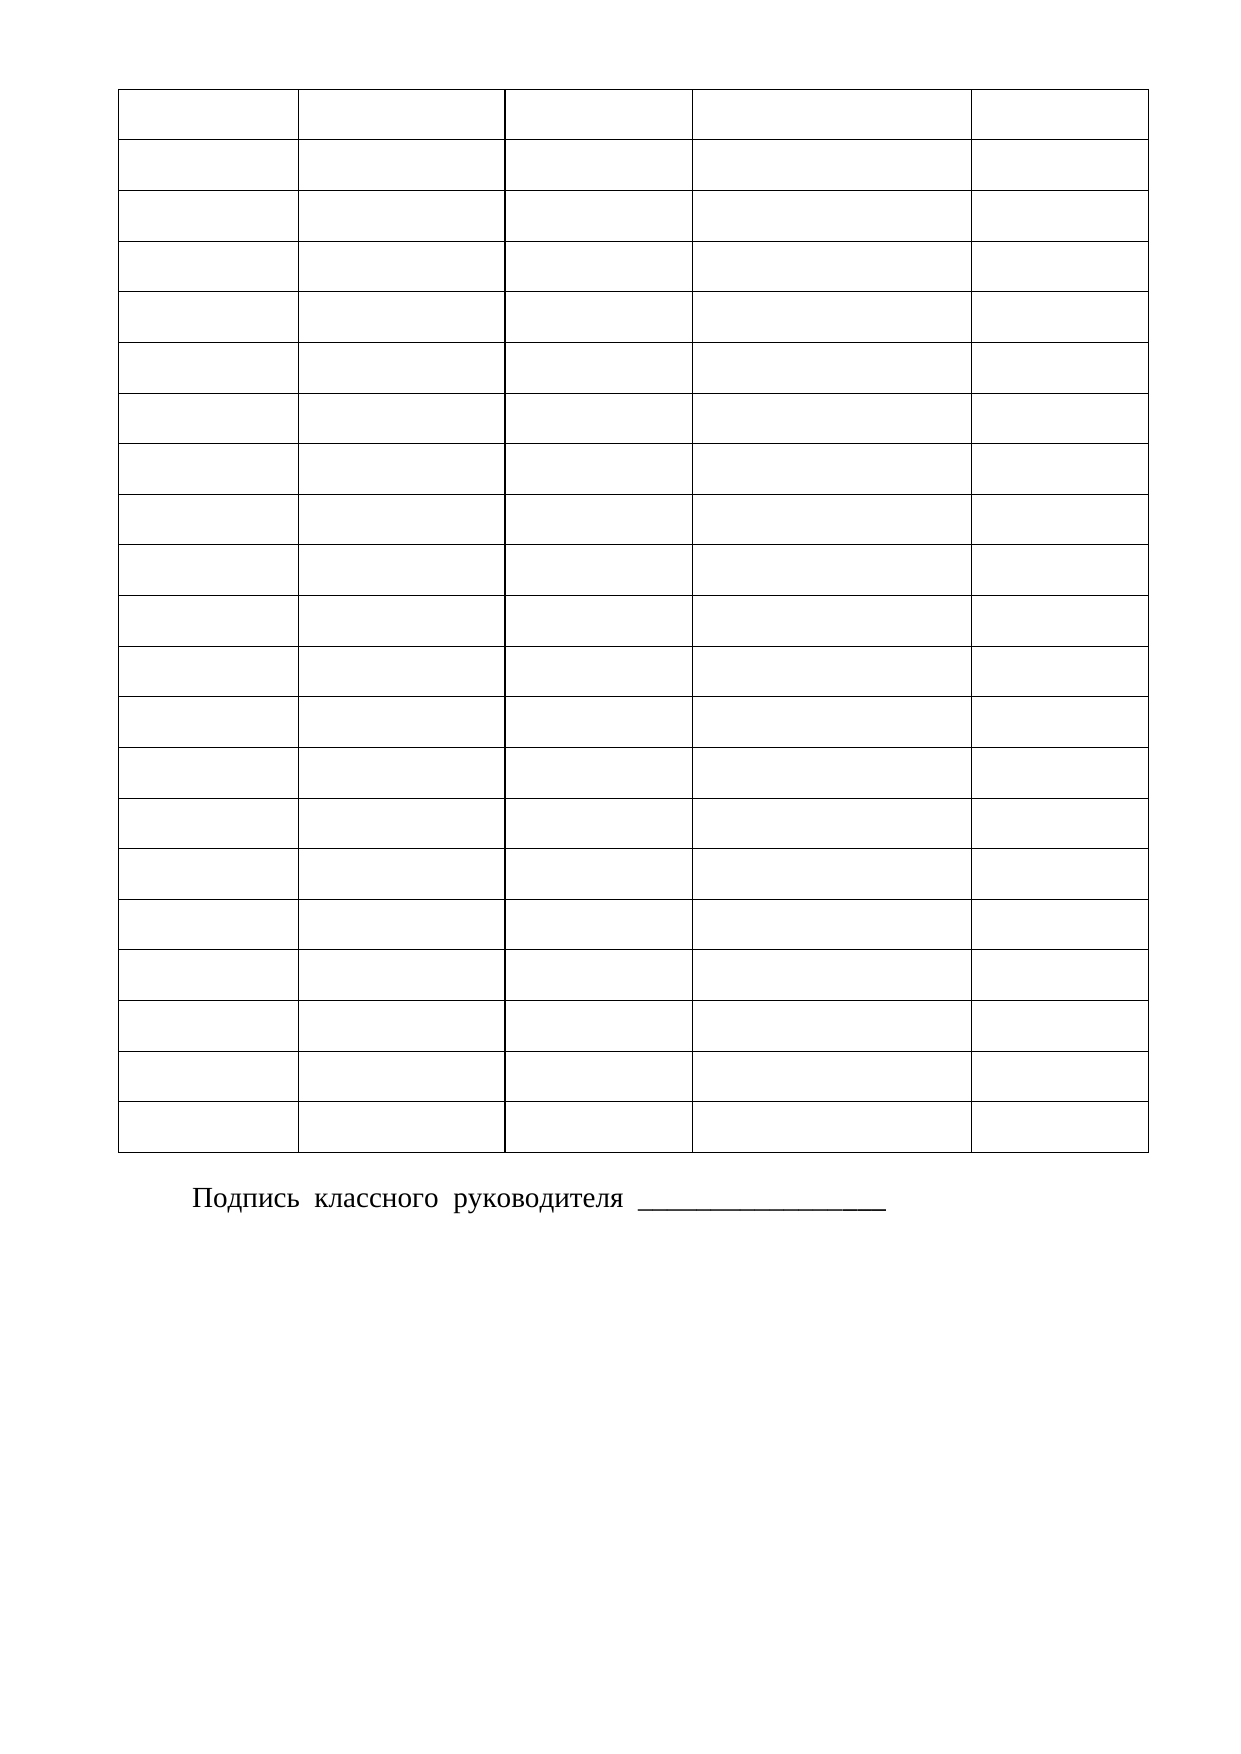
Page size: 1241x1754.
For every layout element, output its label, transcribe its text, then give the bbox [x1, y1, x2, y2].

table_cell [693, 900, 971, 949]
table_cell [972, 1001, 1148, 1051]
table_cell [972, 343, 1148, 392]
table_cell [972, 1052, 1148, 1101]
table_cell [299, 799, 504, 848]
table_cell [119, 799, 298, 848]
table_cell [972, 849, 1148, 899]
table_cell [299, 140, 504, 190]
table_cell [972, 596, 1148, 646]
table_cell [693, 292, 971, 342]
table_cell [119, 495, 298, 544]
table_cell [693, 545, 971, 595]
table_cell [299, 950, 504, 1000]
table_cell [972, 900, 1148, 949]
table_cell [119, 292, 298, 342]
table_cell [299, 242, 504, 291]
table_cell [119, 1001, 298, 1051]
table_cell [506, 292, 692, 342]
table_cell [693, 495, 971, 544]
table_cell [972, 748, 1148, 797]
table_cell [693, 1001, 971, 1051]
table_cell [972, 545, 1148, 595]
table_cell [693, 950, 971, 1000]
table_cell [299, 90, 504, 139]
table_cell [693, 90, 971, 139]
table_cell [972, 140, 1148, 190]
table_cell [693, 242, 971, 291]
table_cell [693, 849, 971, 899]
table_cell [972, 799, 1148, 848]
table_cell [119, 394, 298, 443]
table_cell [299, 191, 504, 241]
table_cell [693, 1102, 971, 1152]
table_cell [119, 647, 298, 696]
table_cell [119, 849, 298, 899]
table_cell [506, 242, 692, 291]
table_cell [972, 495, 1148, 544]
table_cell [506, 950, 692, 1000]
table_cell [693, 343, 971, 392]
table_cell [119, 1102, 298, 1152]
table_cell [693, 647, 971, 696]
table_cell [299, 1102, 504, 1152]
table_cell [119, 596, 298, 646]
table_cell [119, 697, 298, 747]
table_cell [119, 242, 298, 291]
table_cell [299, 444, 504, 494]
table_cell [299, 748, 504, 797]
table_cell [506, 545, 692, 595]
table_cell [506, 343, 692, 392]
table_cell [119, 191, 298, 241]
table_cell [693, 140, 971, 190]
text Подпись классного руководителя _________________ [118, 1179, 1152, 1215]
table_cell [299, 495, 504, 544]
table_cell [972, 90, 1148, 139]
table_cell [119, 140, 298, 190]
table_cell [299, 394, 504, 443]
table_cell [506, 1052, 692, 1101]
table_cell [299, 545, 504, 595]
table_cell [972, 292, 1148, 342]
table_cell [693, 394, 971, 443]
table_cell [506, 191, 692, 241]
table_cell [119, 900, 298, 949]
table_cell [506, 1001, 692, 1051]
table_cell [299, 697, 504, 747]
table_cell [972, 242, 1148, 291]
table_cell [972, 444, 1148, 494]
table_cell [693, 697, 971, 747]
table_cell [972, 191, 1148, 241]
table_cell [693, 444, 971, 494]
table_cell [119, 343, 298, 392]
table_cell [972, 950, 1148, 1000]
table_cell [299, 849, 504, 899]
table_cell [693, 799, 971, 848]
table_cell [972, 697, 1148, 747]
table_cell [299, 647, 504, 696]
table_cell [506, 394, 692, 443]
table_cell [506, 647, 692, 696]
table_cell [693, 596, 971, 646]
table_cell [299, 1001, 504, 1051]
table_cell [972, 1102, 1148, 1152]
table_cell [506, 1102, 692, 1152]
table_cell [299, 596, 504, 646]
table_cell [506, 140, 692, 190]
table_cell [299, 1052, 504, 1101]
table_cell [693, 748, 971, 797]
table_cell [119, 444, 298, 494]
table_cell [506, 849, 692, 899]
table_cell [506, 697, 692, 747]
table_cell [119, 748, 298, 797]
table_cell [506, 799, 692, 848]
table_cell [972, 394, 1148, 443]
table_cell [506, 748, 692, 797]
table_cell [506, 444, 692, 494]
table_cell [119, 90, 298, 139]
table_cell [299, 292, 504, 342]
table_cell [506, 495, 692, 544]
table_cell [119, 950, 298, 1000]
table_cell [299, 343, 504, 392]
table_cell [693, 1052, 971, 1101]
table_cell [119, 1052, 298, 1101]
table_cell [506, 900, 692, 949]
table_cell [972, 647, 1148, 696]
table_cell [506, 90, 692, 139]
table_cell [299, 900, 504, 949]
table_cell [506, 596, 692, 646]
table_cell [119, 545, 298, 595]
table_cell [693, 191, 971, 241]
